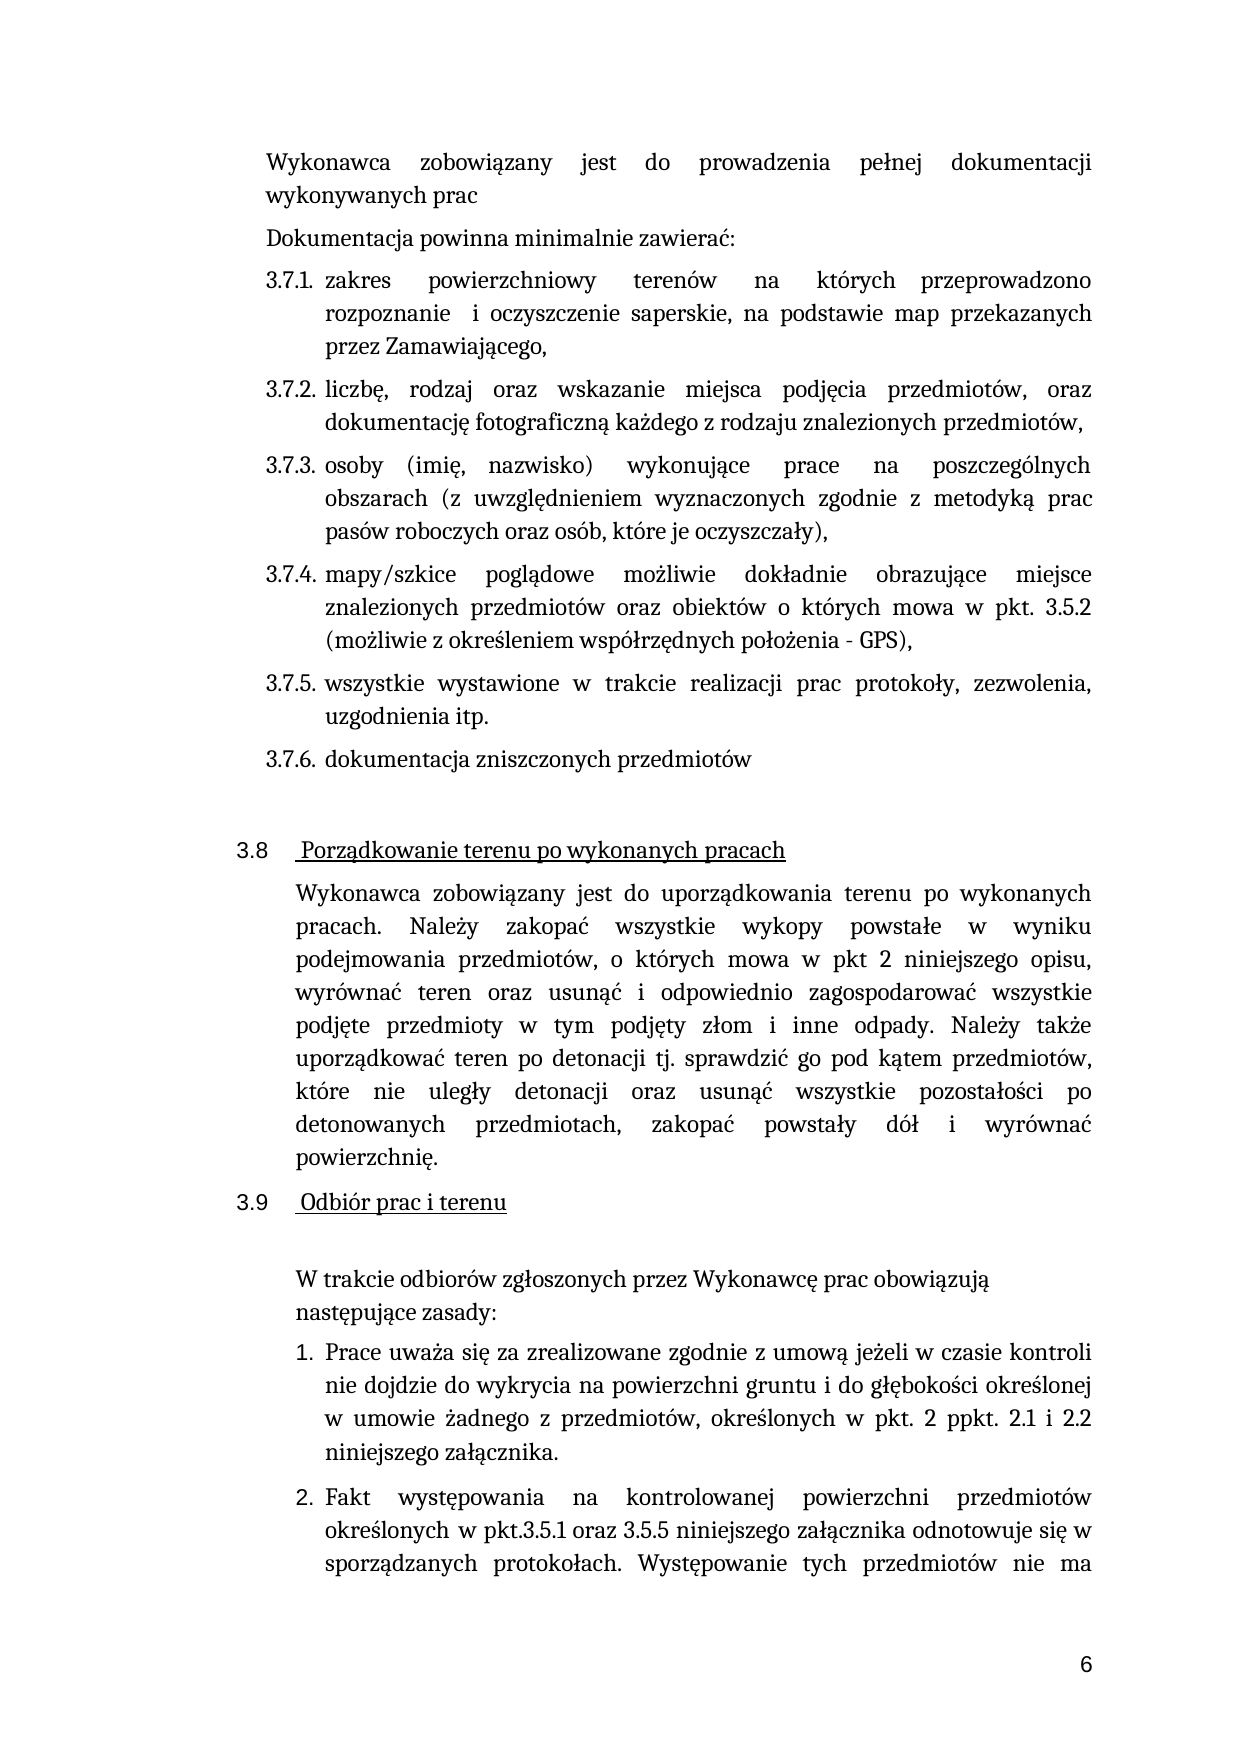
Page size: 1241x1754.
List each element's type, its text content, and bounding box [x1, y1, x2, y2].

text Dokumentacja powinna minimalnie zawierać: [266, 223, 1093, 252]
list Porządkowanie terenu po wykonanych pracach [236, 836, 1093, 864]
list zakres powierzchniowy terenów na których przeprowadzono rozpoznanie i oczyszczenie saperskie, na podstawie map przekazanych przez Zamawiającego, [266, 266, 1093, 361]
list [295, 1483, 1093, 1578]
text W trakcie odbiorów zgłoszonych przez Wykonawcę prac obowiązują następujące zasady: [295, 1264, 1093, 1326]
text Wykonawca zobowiązany jest do uporządkowania terenu po wykonanych pracach. Należy zakopać wszystkie wykopy powstałe w wyniku podejmowania przedmiotów, o których mowa w pkt 2 niniejszego opisu, wyrównać teren oraz usunąć i odpowiednio zagospodarować wszystkie podjęte przedmioty w tym podjęty złom i inne odpady. Należy także uporządkować teren po detonacji tj. sprawdzić go pod kątem przedmiotów, które nie uległy detonacji oraz usunąć wszystkie pozostałości po detonowanych przedmiotach, zakopać powstały dół i wyrównać powierzchnię. [295, 878, 1093, 1171]
list wszystkie wystawione w trakcie realizacji prac protokoły, zezwolenia, uzgodnienia itp. [266, 669, 1093, 730]
list Prace uważa się za zrealizowane zgodnie z umową jeżeli w czasie kontroli nie dojdzie do wykrycia na powierzchni gruntu i do głębokości określonej w umowie żadnego z przedmiotów, określonych w pkt. 2 ppkt. 2.1 i 2.2 niniejszego załącznika. [295, 1338, 1093, 1466]
list dokumentacja zniszczonych przedmiotów [266, 744, 1093, 773]
list Odbiór prac i terenu [236, 1188, 1093, 1217]
list osoby (imię, nazwisko) wykonujące prace na poszczególnych obszarach (z uwzględnieniem wyznaczonych zgodnie z metodyką prac pasów roboczych oraz osób, które je oczyszczały), [266, 451, 1093, 546]
list liczbę, rodzaj oraz wskazanie miejsca podjęcia przedmiotów, oraz dokumentację fotograficzną każdego z rodzaju znalezionych przedmiotów, [266, 375, 1093, 437]
text Wykonawca zobowiązany jest do prowadzenia pełnej dokumentacji wykonywanych prac [266, 148, 1093, 209]
list mapy/szkice poglądowe możliwie dokładnie obrazujące miejsce znalezionych przedmiotów oraz obiektów o których mowa w pkt. 3.5.2 (możliwie z określeniem współrzędnych położenia - GPS), [266, 560, 1093, 654]
